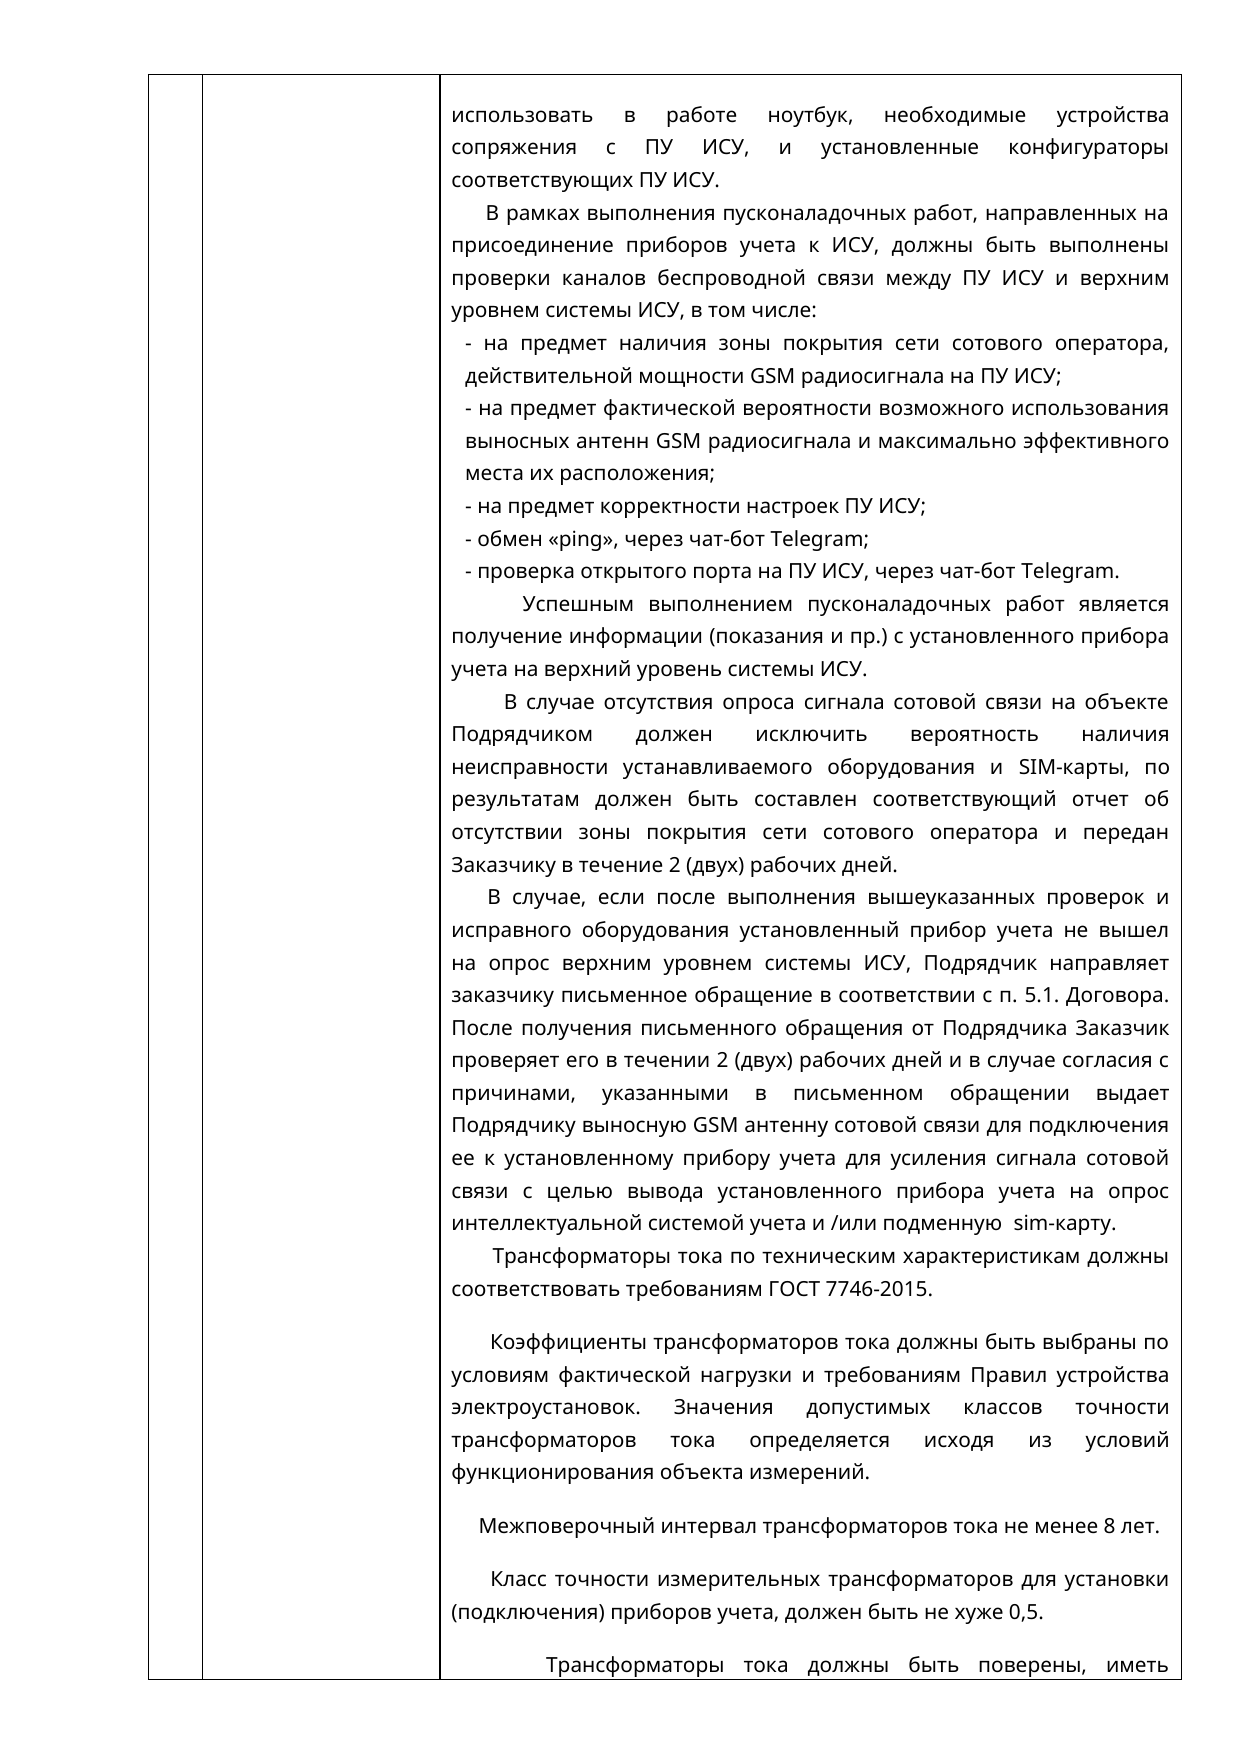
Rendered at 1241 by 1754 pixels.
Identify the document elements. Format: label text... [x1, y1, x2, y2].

table_cell 5 [149, 75, 202, 1679]
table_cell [441, 75, 1181, 1679]
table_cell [203, 75, 439, 1679]
